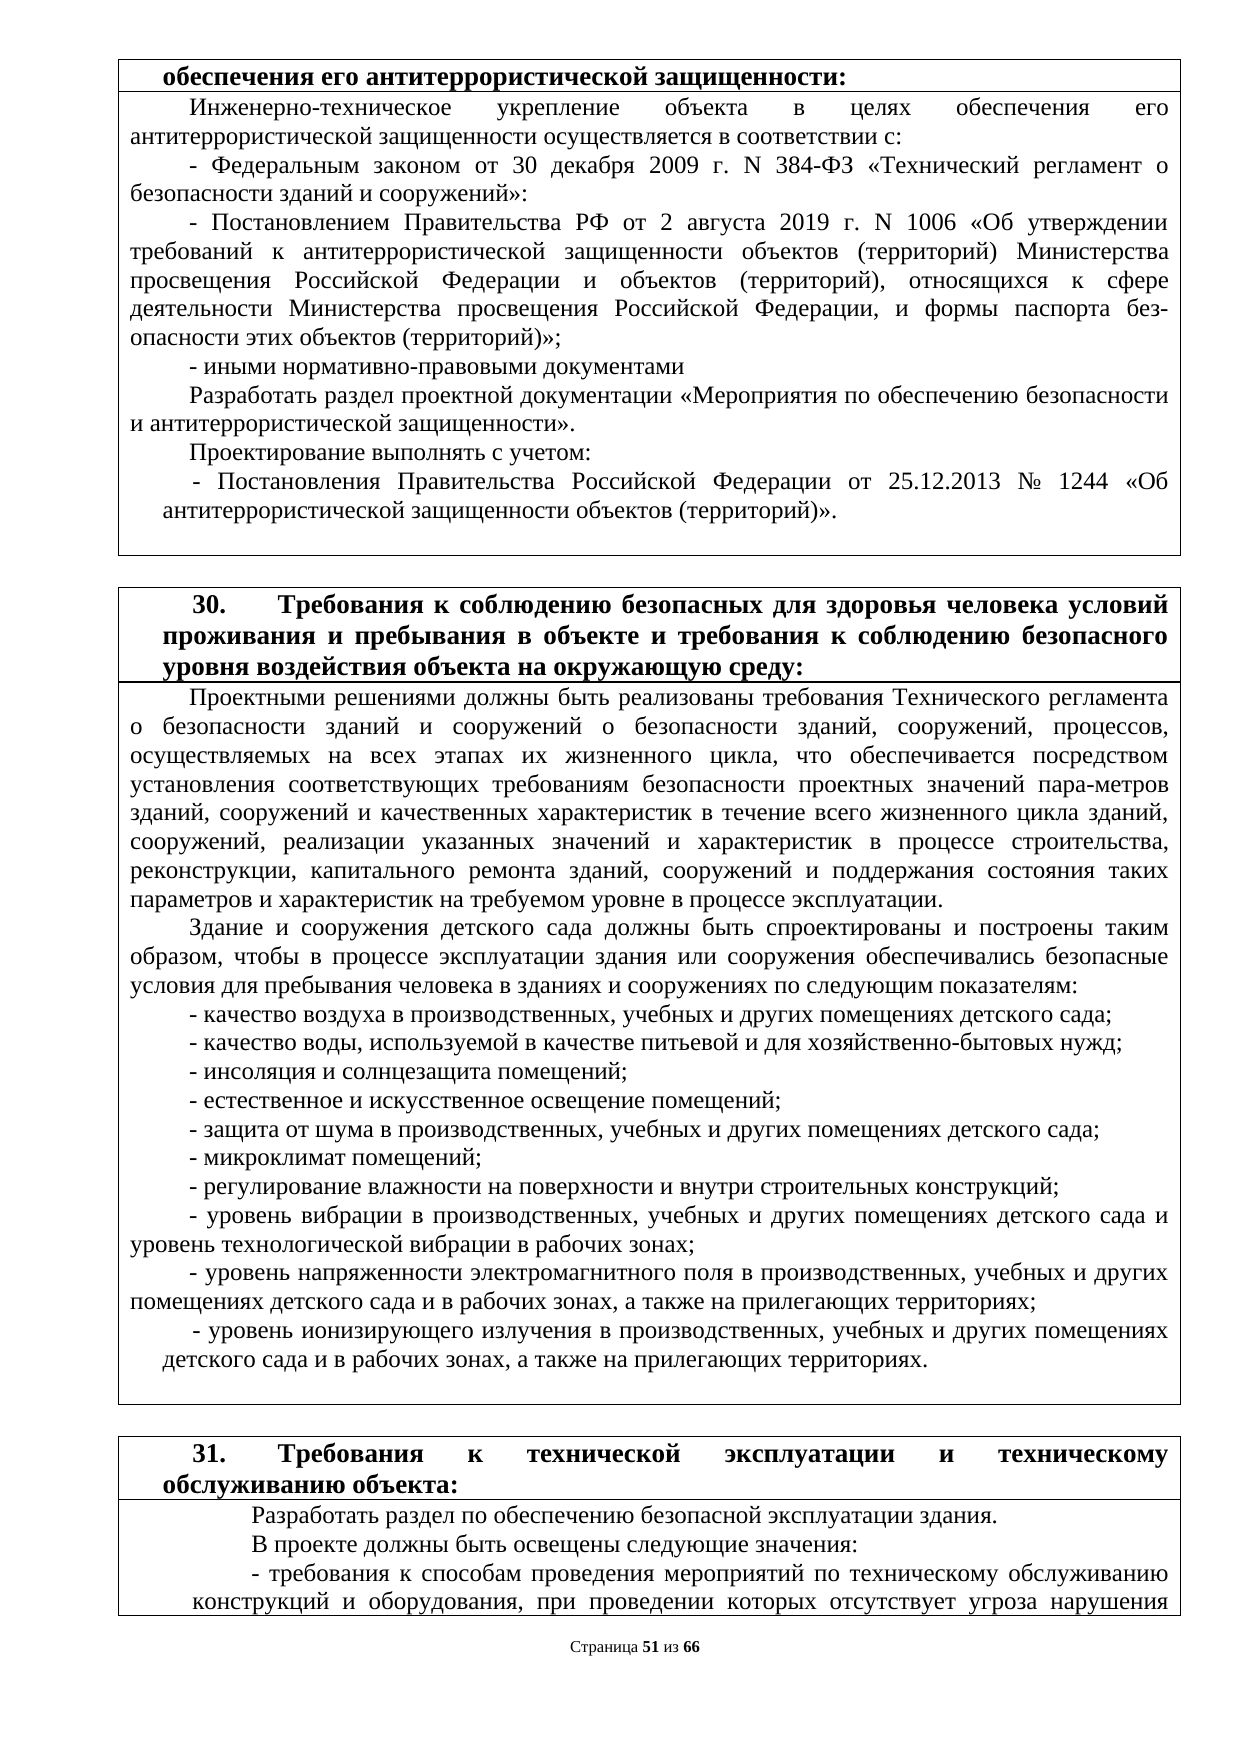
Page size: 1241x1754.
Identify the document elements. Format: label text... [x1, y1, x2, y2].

table_cell Инженерно-техническое укрепление объекта в целях обеспечения его антитеррористической защищенности осуществляется в соответствии с: - Федеральным законом от 30 декабря 2009 г. N 384-ФЗ «Технический регламент о безопасности зданий и сооружений»: - Постановлением Правительства РФ от 2 августа 2019 г. N 1006 «Об утверждении требований к антитеррористической защищенности объектов (территорий) Министерства просвещения Российской Федерации и объектов (территорий), относящихся к сфере деятельности Министерства просвещения Российской Федерации, и формы паспорта без-опасности этих объектов (территорий)»; - иными нормативно-правовыми документами Разработать раздел проектной документации «Мероприятия по обеспечению безопасности и антитеррористической защищенности». Проектирование выполнять с учетом: - Постановления Правительства Российской Федерации от 25.12.2013 № 1244 «Об антитеррористической защищенности объектов (территорий)». [119, 92, 1180, 555]
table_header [119, 60, 1180, 91]
table_cell Проектными решениями должны быть реализованы требования Технического регламента о безопасности зданий и сооружений о безопасности зданий, сооружений, процессов, осуществляемых на всех этапах их жизненного цикла, что обеспечивается посредством установления соответствующих требованиям безопасности проектных значений пара-метров зданий, сооружений и качественных характеристик в течение всего жизненного цикла зданий, сооружений, реализации указанных значений и характеристик в процессе строительства, реконструкции, капитального ремонта зданий, сооружений и поддержания состояния таких параметров и характеристик на требуемом уровне в процессе эксплуатации. Здание и сооружения детского сада должны быть спроектированы и построены таким образом, чтобы в процессе эксплуатации здания или сооружения обеспечивались безопасные условия для пребывания человека в зданиях и сооружениях по следующим показателям: - качество воздуха в производственных, учебных и других помещениях детского сада; - качество воды, используемой в качестве питьевой и для хозяйственно-бытовых нужд; - инсоляция и солнцезащита помещений; - естественное и искусственное освещение помещений; - защита от шума в производственных, учебных и других помещениях детского сада; - микроклимат помещений; - регулирование влажности на поверхности и внутри строительных конструкций; - уровень вибрации в производственных, учебных и других помещениях детского сада и уровень технологической вибрации в рабочих зонах; - уровень напряженности электромагнитного поля в производственных, учебных и других помещениях детского сада и в рабочих зонах, а также на прилегающих территориях; - уровень ионизирующего излучения в производственных, учебных и других помещениях детского сада и в рабочих зонах, а также на прилегающих территориях. [119, 683, 1180, 1403]
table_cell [119, 1500, 1180, 1615]
table_header Требования к технической эксплуатации и техническому обслуживанию объекта: [119, 1437, 1180, 1499]
table_header Требования к соблюдению безопасных для здоровья человека условий проживания и пребывания в объекте и требования к соблюдению безопасного уровня воздействия объекта на окружающую среду: [119, 588, 1180, 681]
